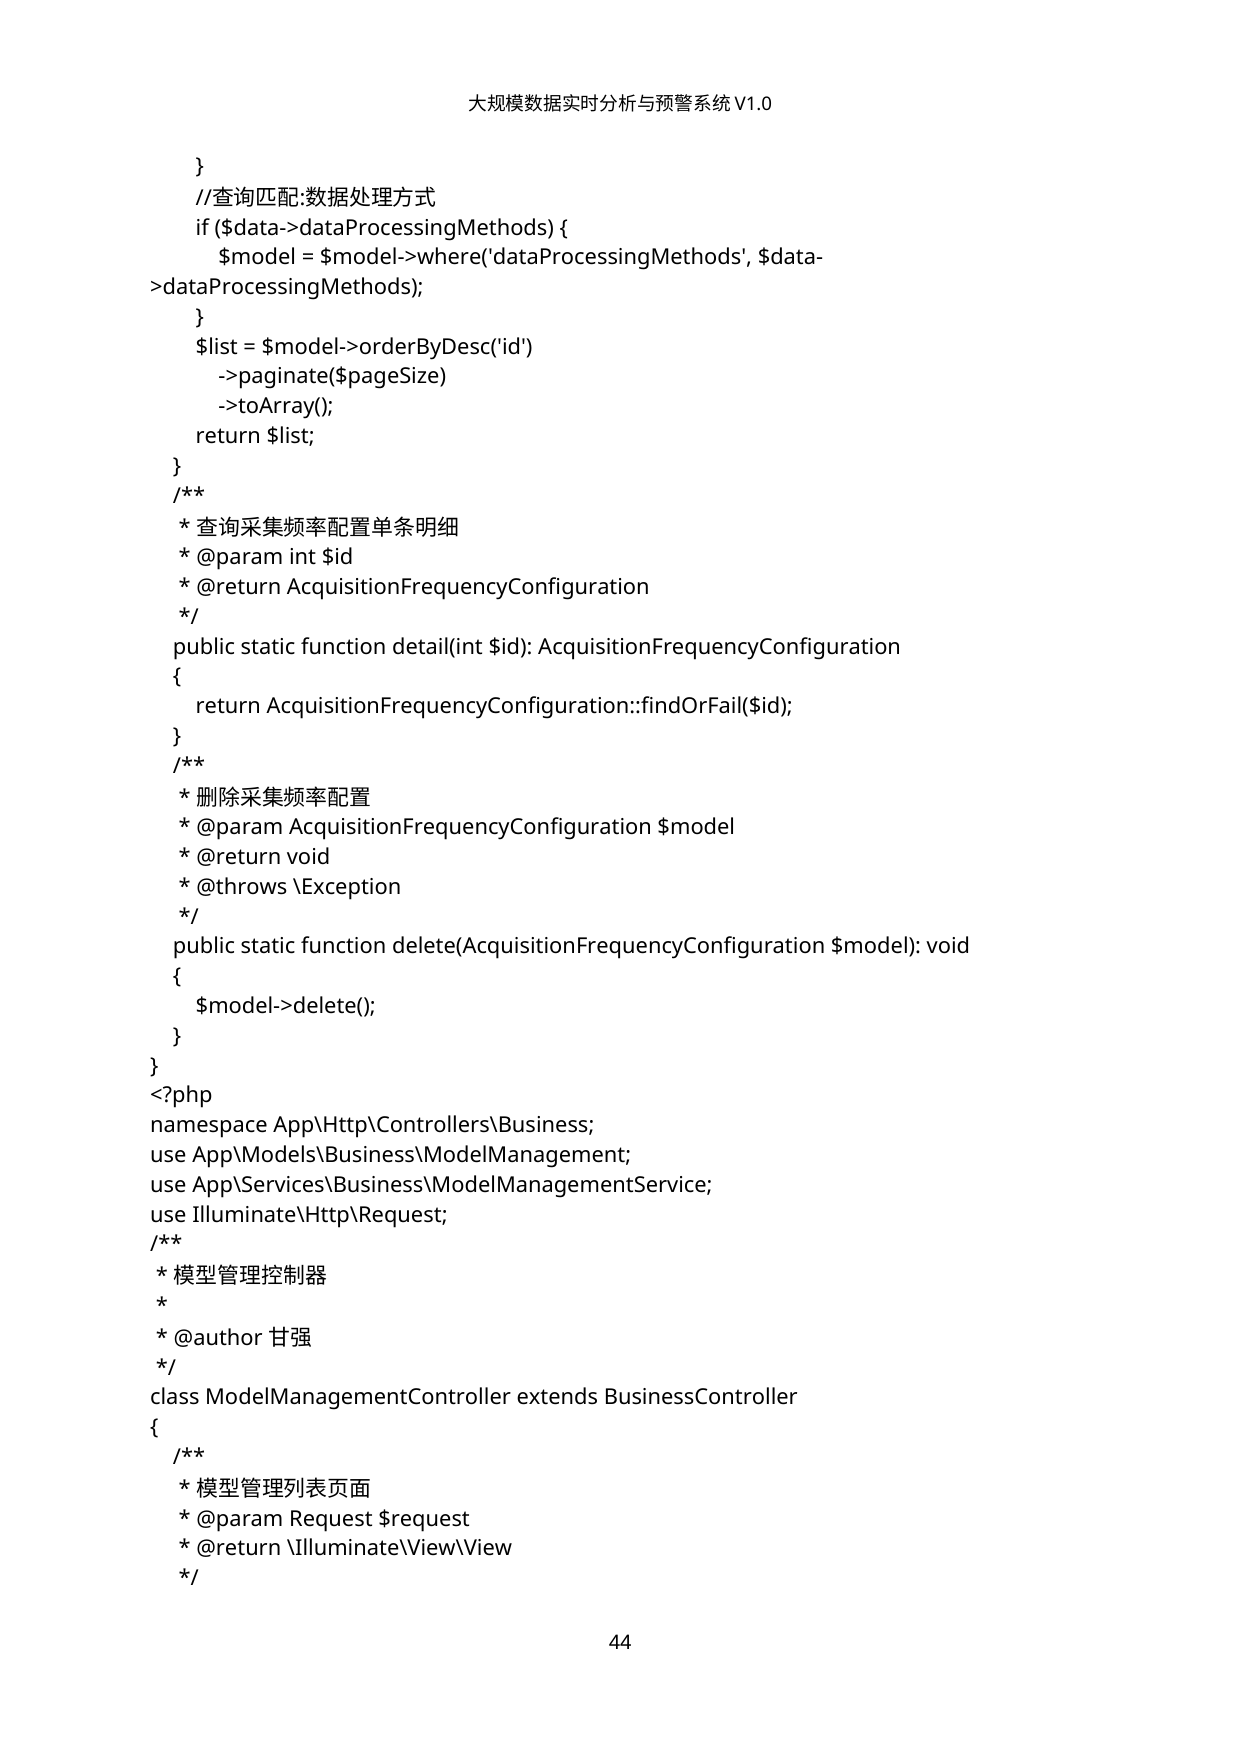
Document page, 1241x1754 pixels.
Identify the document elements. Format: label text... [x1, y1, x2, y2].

text } [150, 1020, 1090, 1050]
text } [150, 150, 1090, 180]
text */ [150, 601, 1090, 631]
text public static function detail(int $id): AcquisitionFrequencyConfiguration [150, 631, 1090, 660]
text ->toArray(); [150, 390, 1090, 420]
text /** [150, 1228, 1090, 1258]
text namespace App\Http\Controllers\Business; [150, 1109, 1090, 1139]
text $list = $model->orderByDesc('id') [150, 331, 1090, 361]
text public static function delete(AcquisitionFrequencyConfiguration $model): void [150, 931, 1090, 960]
text //查询匹配:数据处理方式 [150, 180, 1090, 212]
text /** [150, 480, 1090, 509]
text ->paginate($pageSize) [150, 361, 1090, 390]
text * @return \Illuminate\View\View [150, 1532, 1090, 1562]
text * 删除采集频率配置 [150, 779, 1090, 811]
text /** [150, 1441, 1090, 1471]
text * 模型管理控制器 [150, 1258, 1090, 1290]
text */ [150, 1562, 1090, 1592]
text * @param AcquisitionFrequencyConfiguration $model [150, 811, 1090, 841]
text } [150, 450, 1090, 480]
text * [150, 1290, 1090, 1320]
text * @return void [150, 841, 1090, 871]
text } [150, 301, 1090, 331]
text */ [150, 1352, 1090, 1381]
text * @author 甘强 [150, 1320, 1090, 1352]
text */ [150, 901, 1090, 931]
text * @param int $id [150, 541, 1090, 571]
text use App\Models\Business\ModelManagement; [150, 1139, 1090, 1169]
text { [150, 660, 1090, 690]
text /** [150, 750, 1090, 779]
text class ModelManagementController extends BusinessController [150, 1381, 1090, 1411]
text if ($data->dataProcessingMethods) { [150, 212, 1090, 241]
text * 查询采集频率配置单条明细 [150, 509, 1090, 541]
text * @param Request $request [150, 1502, 1090, 1532]
text * @return AcquisitionFrequencyConfiguration [150, 571, 1090, 601]
text { [150, 960, 1090, 990]
text $model = $model->where('dataProcessingMethods', $data->dataProcessingMethods); [150, 241, 1090, 301]
text * 模型管理列表页面 [150, 1471, 1090, 1502]
text return AcquisitionFrequencyConfiguration::findOrFail($id); [150, 690, 1090, 720]
text * @throws \Exception [150, 871, 1090, 901]
text $model->delete(); [150, 990, 1090, 1020]
text <?php [150, 1079, 1090, 1109]
text use App\Services\Business\ModelManagementService; [150, 1169, 1090, 1199]
text { [150, 1411, 1090, 1441]
text } [150, 720, 1090, 750]
text use Illuminate\Http\Request; [150, 1199, 1090, 1228]
text return $list; [150, 420, 1090, 450]
text } [150, 1050, 1090, 1079]
